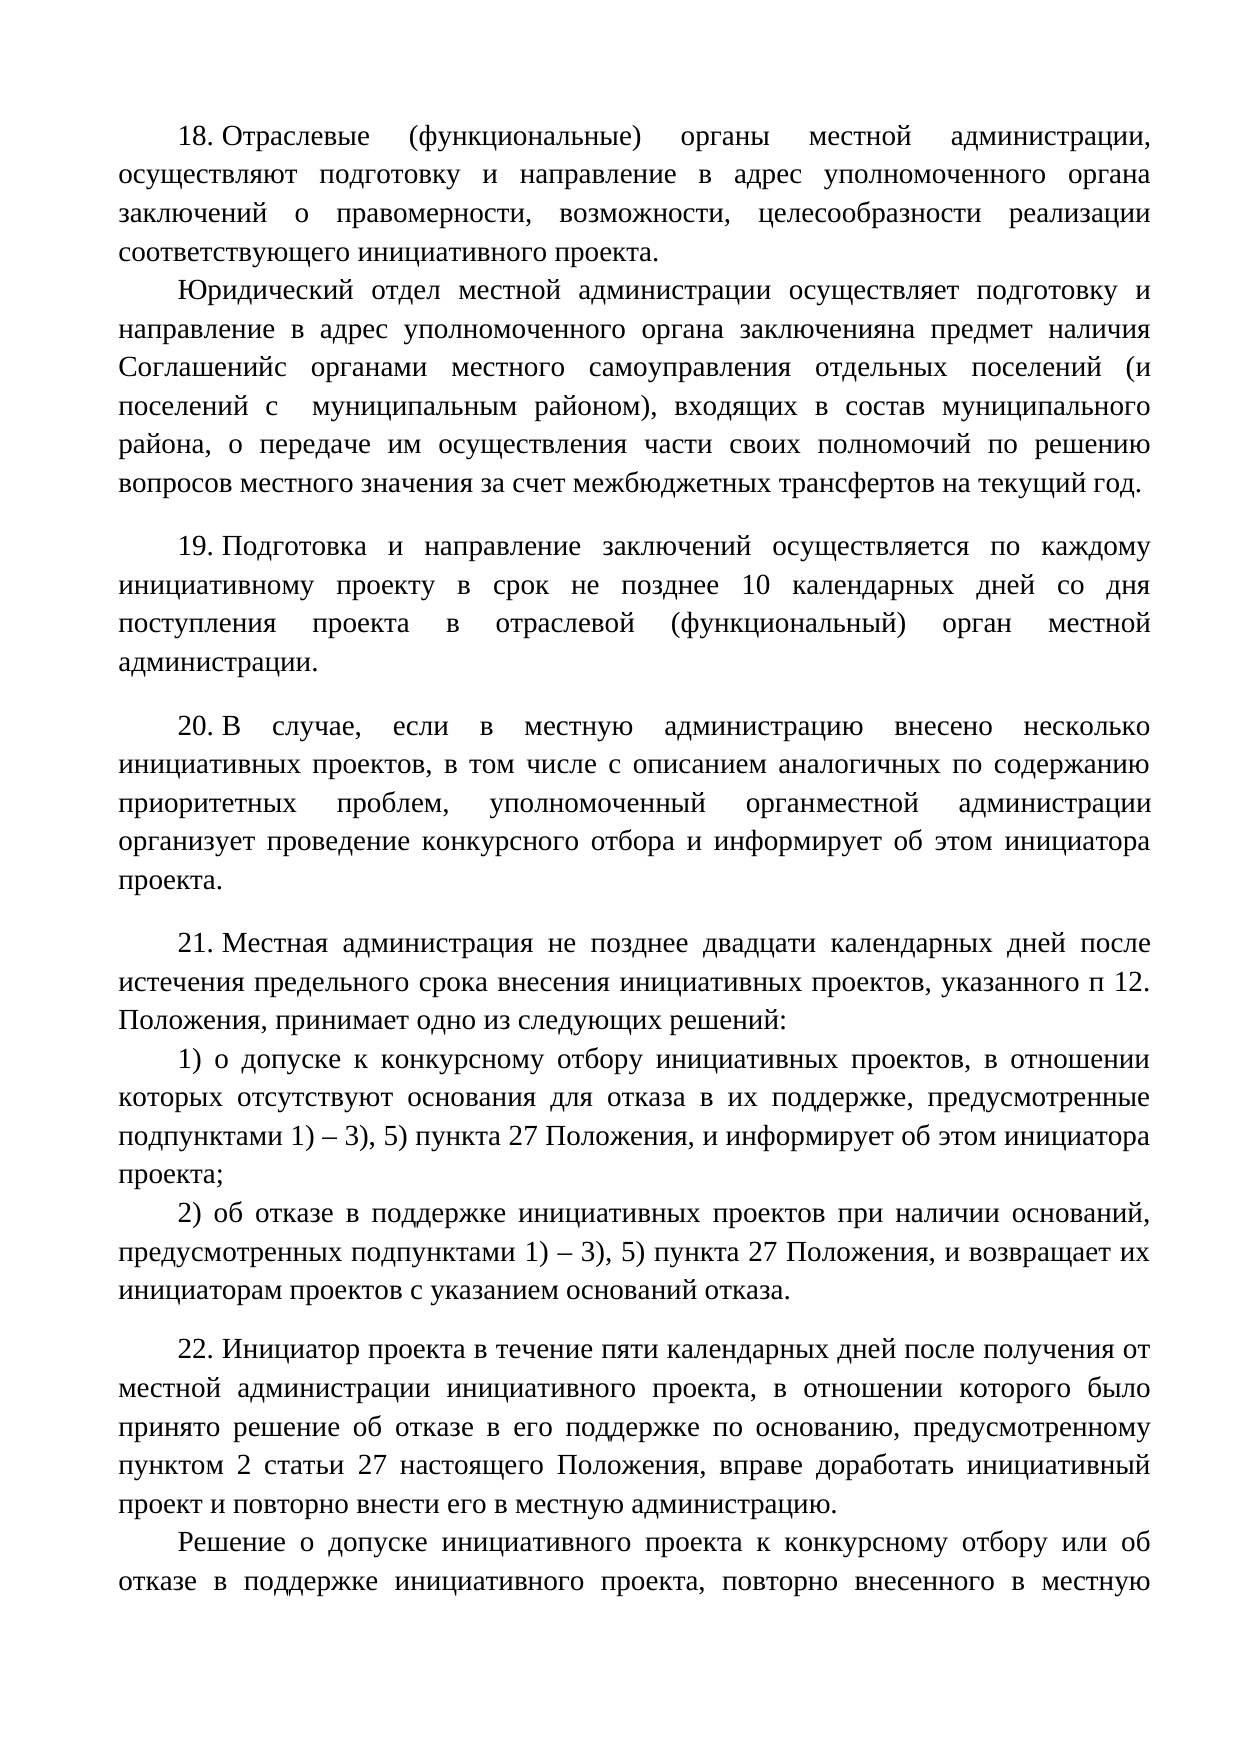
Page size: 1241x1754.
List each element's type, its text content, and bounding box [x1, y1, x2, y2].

text 2) об отказе в поддержке инициативных проектов при наличии оснований, предусмотренных подпунктами 1) – 3), 5) пункта 27 Положения, и возвращает их инициаторам проектов с указанием оснований отказа. [118, 1195, 1152, 1306]
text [118, 1524, 1152, 1596]
list Подготовка и направление заключений осуществляется по каждому инициативному проекту в срок не позднее 10 календарных дней со дня поступления проекта в отраслевой (функциональный) орган местной администрации. [118, 528, 1152, 678]
list Местная администрация не позднее двадцати календарных дней после истечения предельного срока внесения инициативных проектов, указанного п 12. Положения, принимает одно из следующих решений: [118, 925, 1152, 1036]
list В случае, если в местную администрацию внесено несколько инициативных проектов, в том числе с описанием аналогичных по содержанию приоритетных проблем, уполномоченный органместной администрации организует проведение конкурсного отбора и информирует об этом инициатора проекта. [118, 708, 1152, 895]
list Инициатор проекта в течение пяти календарных дней после получения от местной администрации инициативного проекта, в отношении которого было принято решение об отказе в его поддержке по основанию, предусмотренному пунктом 2 статьи 27 настоящего Положения, вправе доработать инициативный проект и повторно внести его в местную администрацию. [118, 1332, 1152, 1519]
text Юридический отдел местной администрации осуществляет подготовку и направление в адрес уполномоченного органа заключенияна предмет наличия Соглашенийс органами местного самоуправления отдельных поселений (и поселений с муниципальным районом), входящих в состав муниципального района, о передаче им осуществления части своих полномочий по решению вопросов местного значения за счет межбюджетных трансфертов на текущий год. [118, 272, 1152, 498]
text 1) о допуске к конкурсному отбору инициативных проектов, в отношении которых отсутствуют основания для отказа в их поддержке, предусмотренные подпунктами 1) – 3), 5) пункта 27 Положения, и информирует об этом инициатора проекта; [118, 1041, 1152, 1190]
list Отраслевые (функциональные) органы местной администрации, осуществляют подготовку и направление в адрес уполномоченного органа заключений о правомерности, возможности, целесообразности реализации соответствующего инициативного проекта. [118, 118, 1152, 267]
